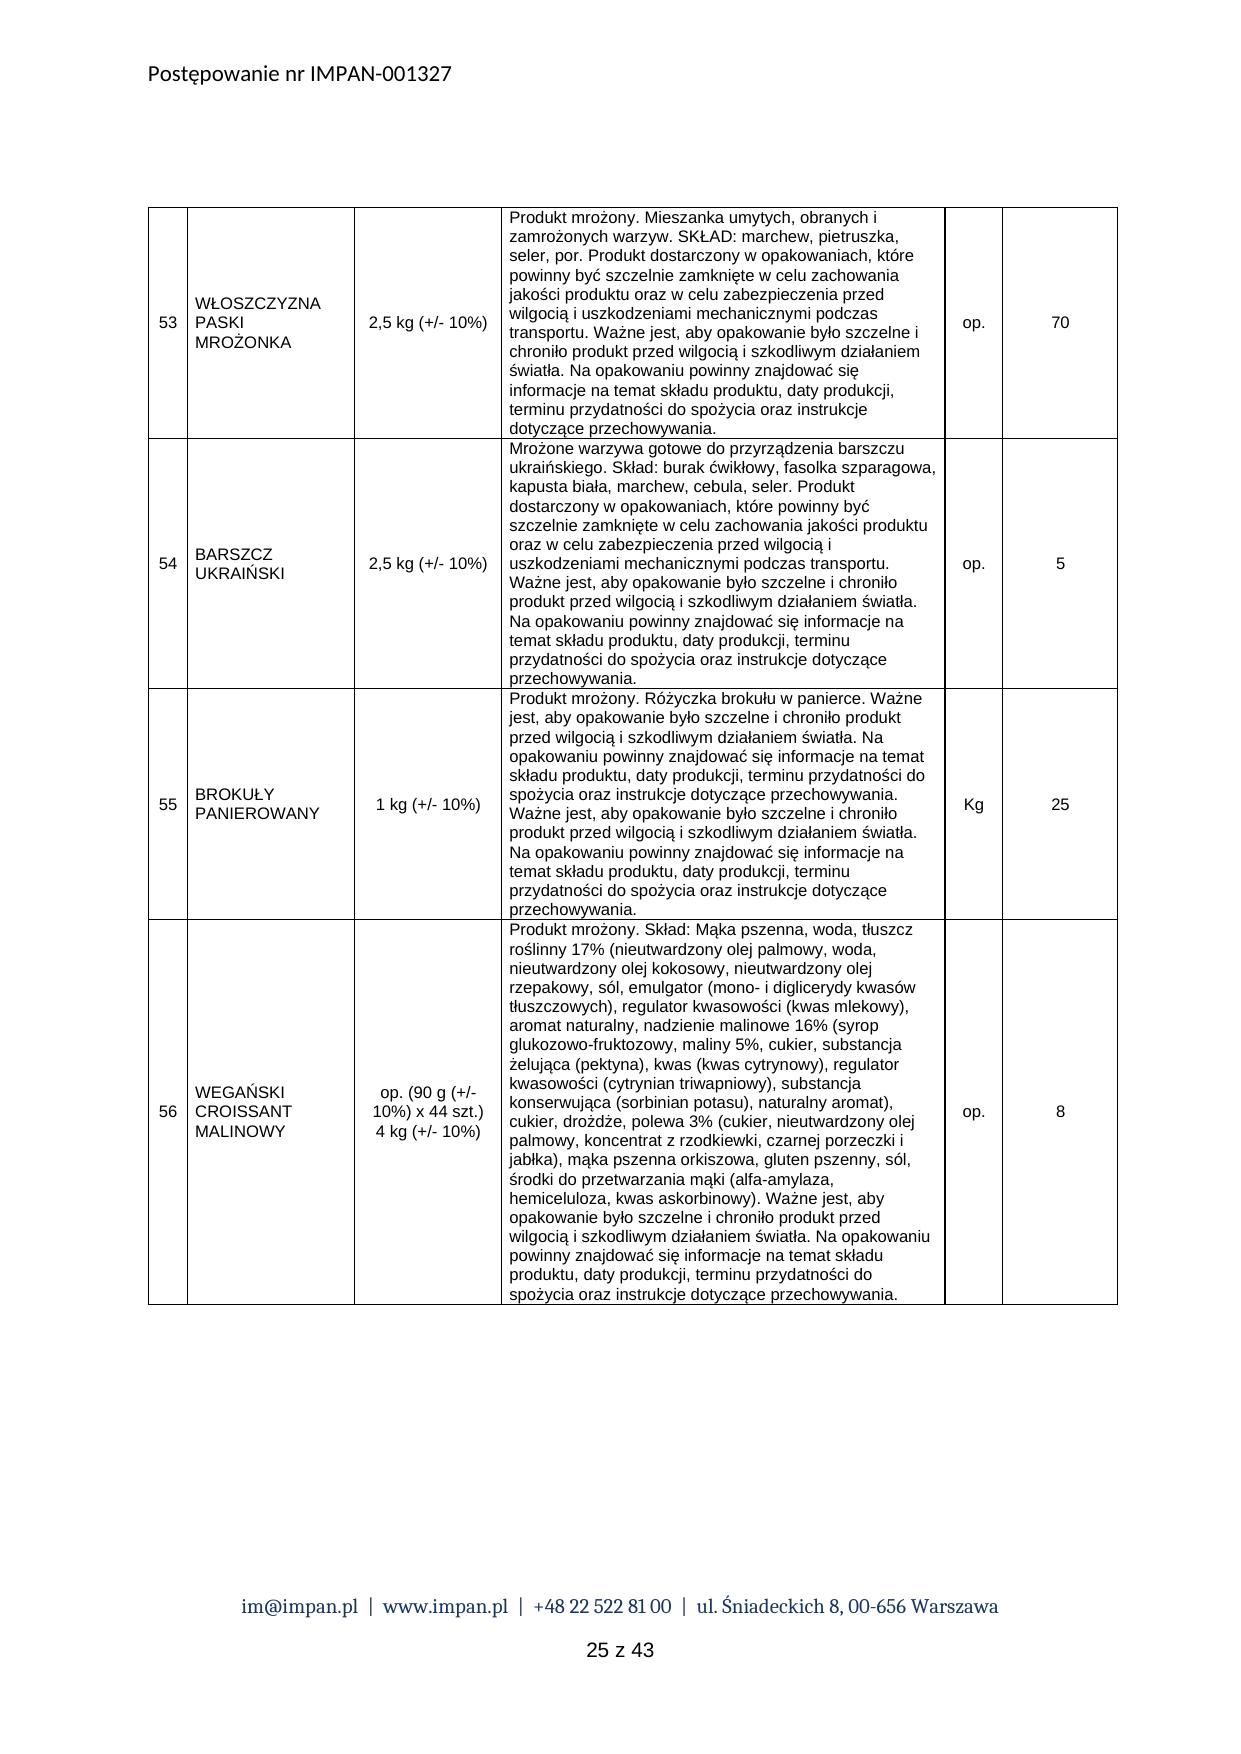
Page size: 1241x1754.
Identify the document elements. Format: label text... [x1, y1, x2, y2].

table_cell BARSZCZ UKRAIŃSKI [188, 439, 354, 688]
table_cell BROKUŁY PANIEROWANY [188, 689, 354, 919]
table_cell op. (90 g (+/- 10%) x 44 szt.) 4 kg (+/- 10%) [355, 920, 501, 1303]
table_cell 54 [149, 439, 187, 688]
table_cell 5 [1003, 439, 1117, 688]
table_cell Mrożone warzywa gotowe do przyrządzenia barszczu ukraińskiego. Skład: burak ćwikłowy, fasolka szparagowa, kapusta biała, marchew, cebula, seler. Produkt dostarczony w opakowaniach, które powinny być szczelnie zamknięte w celu zachowania jakości produktu oraz w celu zabezpieczenia przed wilgocią i uszkodzeniami mechanicznymi podczas transportu. Ważne jest, aby opakowanie było szczelne i chroniło produkt przed wilgocią i szkodliwym działaniem światła. Na opakowaniu powinny znajdować się informacje na temat składu produktu, daty produkcji, terminu przydatności do spożycia oraz instrukcje dotyczące przechowywania. [502, 439, 944, 688]
table_cell 1 kg (+/- 10%) [355, 689, 501, 919]
table_cell 70 [1003, 208, 1117, 438]
table_cell 25 [1003, 689, 1117, 919]
table_cell WEGAŃSKI CROISSANT MALINOWY [188, 920, 354, 1303]
table_cell 55 [149, 689, 187, 919]
table_cell WŁOSZCZYZNA PASKI MROŻONKA [188, 208, 354, 438]
table_cell Produkt mrożony. Mieszanka umytych, obranych i zamrożonych warzyw. SKŁAD: marchew, pietruszka, seler, por. Produkt dostarczony w opakowaniach, które powinny być szczelnie zamknięte w celu zachowania jakości produktu oraz w celu zabezpieczenia przed wilgocią i uszkodzeniami mechanicznymi podczas transportu. Ważne jest, aby opakowanie było szczelne i chroniło produkt przed wilgocią i szkodliwym działaniem światła. Na opakowaniu powinny znajdować się informacje na temat składu produktu, daty produkcji, terminu przydatności do spożycia oraz instrukcje dotyczące przechowywania. [502, 208, 944, 438]
table_cell op. [946, 439, 1002, 688]
table_cell Kg [946, 689, 1002, 919]
table_cell op. [946, 920, 1002, 1303]
table_cell 8 [1003, 920, 1117, 1303]
table_cell 2,5 kg (+/- 10%) [355, 439, 501, 688]
table_cell Produkt mrożony. Skład: Mąka pszenna, woda, tłuszcz roślinny 17% (nieutwardzony olej palmowy, woda, nieutwardzony olej kokosowy, nieutwardzony olej rzepakowy, sól, emulgator (mono- i diglicerydy kwasów tłuszczowych), regulator kwasowości (kwas mlekowy), aromat naturalny, nadzienie malinowe 16% (syrop glukozowo-fruktozowy, maliny 5%, cukier, substancja żelująca (pektyna), kwas (kwas cytrynowy), regulator kwasowości (cytrynian triwapniowy), substancja konserwująca (sorbinian potasu), naturalny aromat), cukier, drożdże, polewa 3% (cukier, nieutwardzony olej palmowy, koncentrat z rzodkiewki, czarnej porzeczki i jabłka), mąka pszenna orkiszowa, gluten pszenny, sól, środki do przetwarzania mąki (alfa-amylaza, hemiceluloza, kwas askorbinowy). Ważne jest, aby opakowanie było szczelne i chroniło produkt przed wilgocią i szkodliwym działaniem światła. Na opakowaniu powinny znajdować się informacje na temat składu produktu, daty produkcji, terminu przydatności do spożycia oraz instrukcje dotyczące przechowywania. [502, 920, 944, 1303]
table_cell Produkt mrożony. Różyczka brokułu w panierce. Ważne jest, aby opakowanie było szczelne i chroniło produkt przed wilgocią i szkodliwym działaniem światła. Na opakowaniu powinny znajdować się informacje na temat składu produktu, daty produkcji, terminu przydatności do spożycia oraz instrukcje dotyczące przechowywania. Ważne jest, aby opakowanie było szczelne i chroniło produkt przed wilgocią i szkodliwym działaniem światła. Na opakowaniu powinny znajdować się informacje na temat składu produktu, daty produkcji, terminu przydatności do spożycia oraz instrukcje dotyczące przechowywania. [502, 689, 944, 919]
table_cell 53 [149, 208, 187, 438]
table_cell 2,5 kg (+/- 10%) [355, 208, 501, 438]
table_cell op. [946, 208, 1002, 438]
table_cell 56 [149, 920, 187, 1303]
